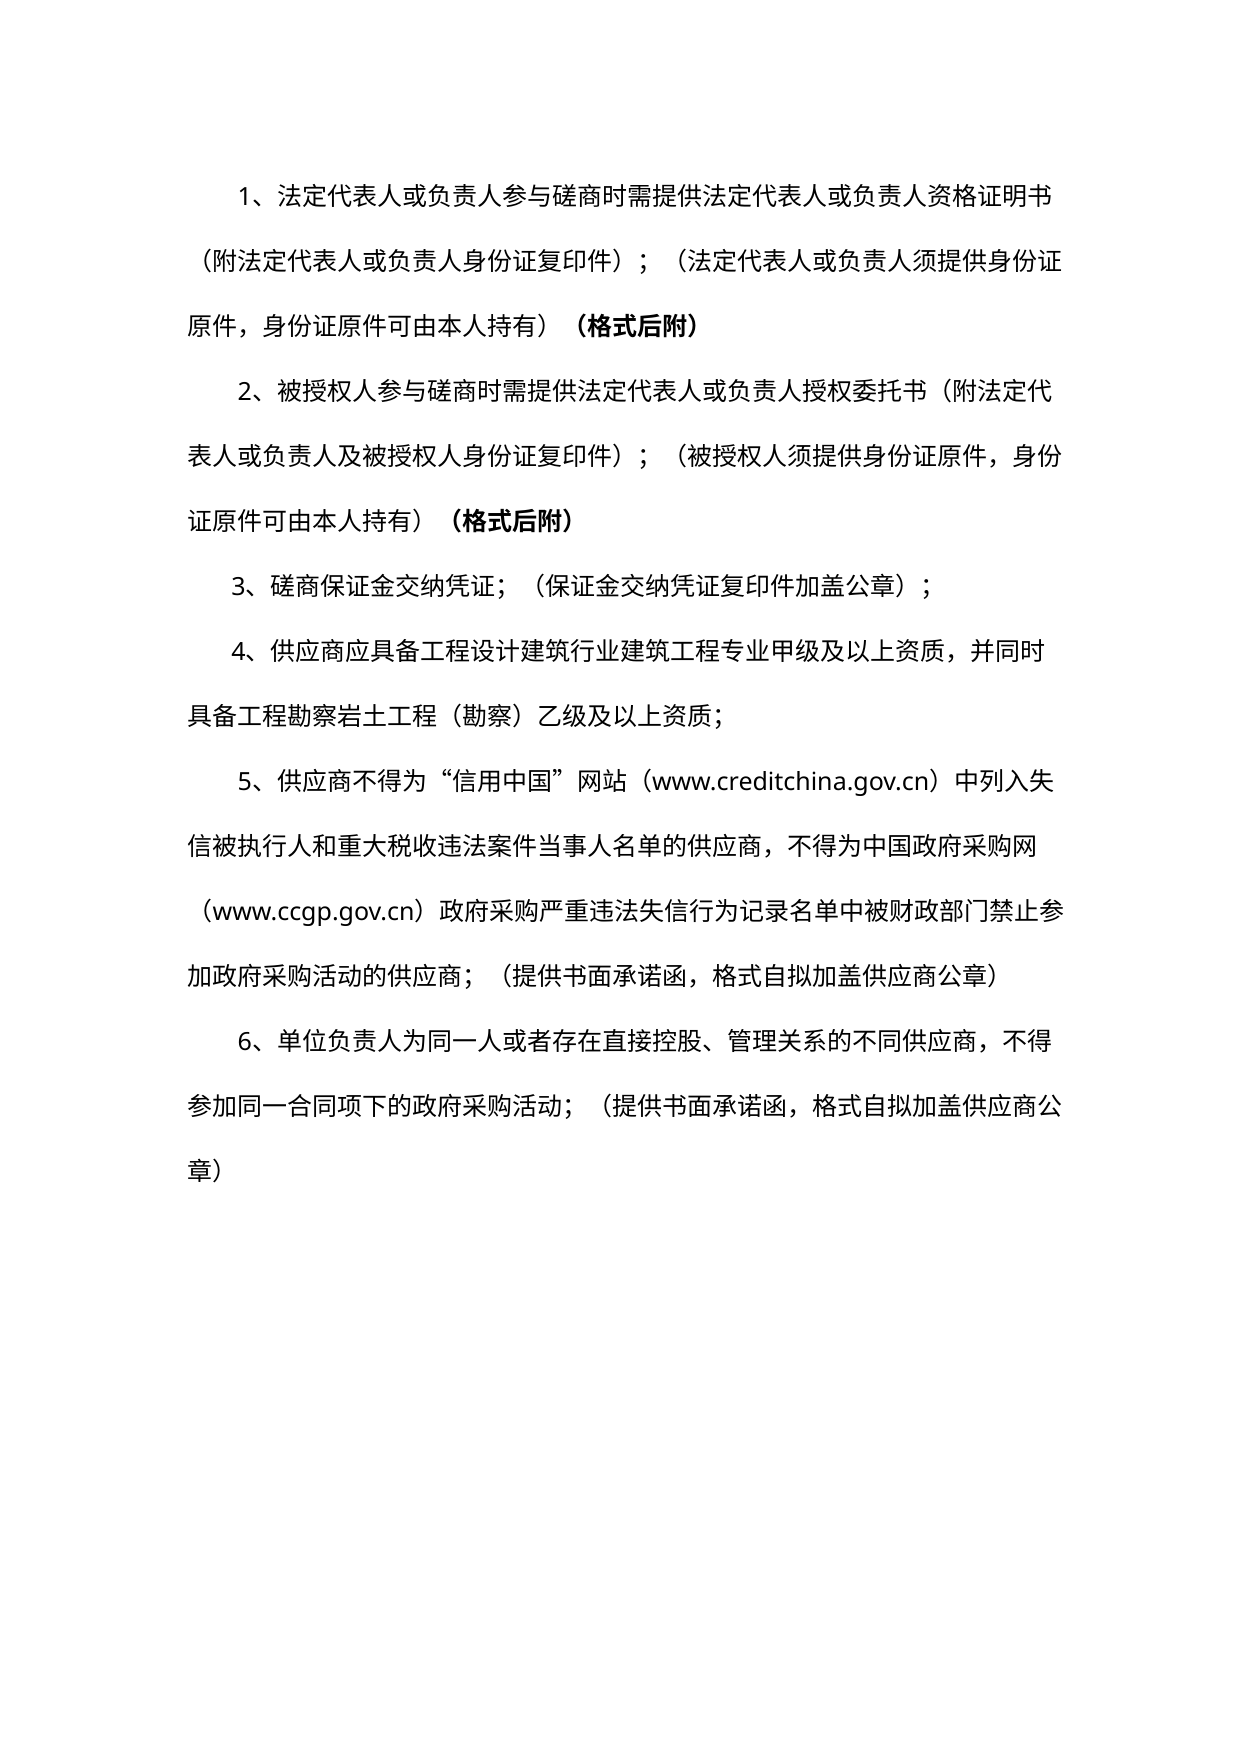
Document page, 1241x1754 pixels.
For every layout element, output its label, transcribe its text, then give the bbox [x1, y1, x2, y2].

text 6、单位负责人为同一人或者存在直接控股、管理关系的不同供应商，不得参加同一合同项下的政府采购活动；（提供书面承诺函，格式自拟加盖供应商公章） [187, 1007, 1073, 1202]
text 2、被授权人参与磋商时需提供法定代表人或负责人授权委托书（附法定代表人或负责人及被授权人身份证复印件）；（被授权人须提供身份证原件，身份证原件可由本人持有）（格式后附） [187, 357, 1073, 552]
text 5、供应商不得为“信用中国”网站（www.creditchina.gov.cn）中列入失信被执行人和重大税收违法案件当事人名单的供应商，不得为中国政府采购网（www.ccgp.gov.cn）政府采购严重违法失信行为记录名单中被财政部门禁止参加政府采购活动的供应商；（提供书面承诺函，格式自拟加盖供应商公章） [187, 747, 1073, 1007]
text 4、供应商应具备工程设计建筑行业建筑工程专业甲级及以上资质，并同时具备工程勘察岩土工程（勘察）乙级及以上资质； [187, 617, 1053, 747]
text 1、法定代表人或负责人参与磋商时需提供法定代表人或负责人资格证明书（附法定代表人或负责人身份证复印件）；（法定代表人或负责人须提供身份证原件，身份证原件可由本人持有）（格式后附） [187, 162, 1073, 357]
text 3、磋商保证金交纳凭证；（保证金交纳凭证复印件加盖公章）； [187, 552, 1053, 617]
